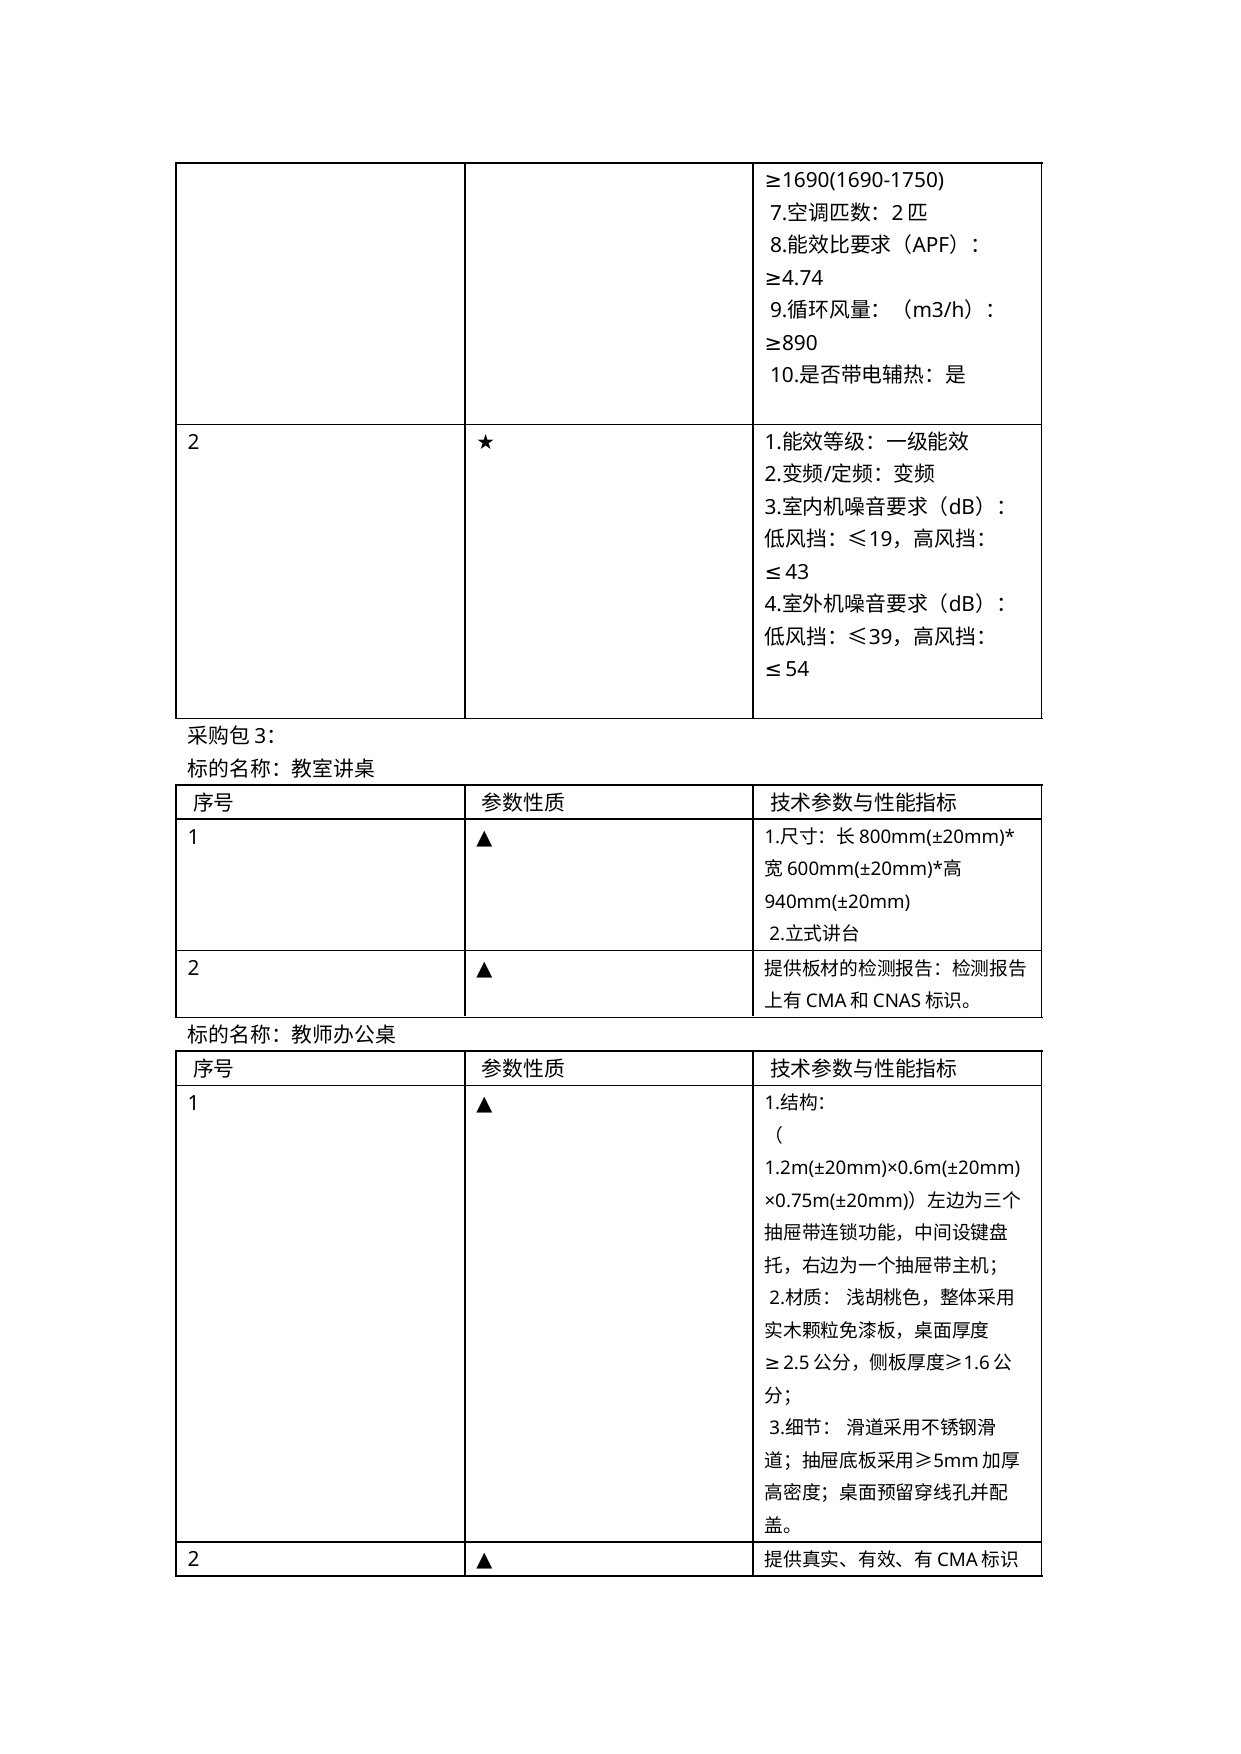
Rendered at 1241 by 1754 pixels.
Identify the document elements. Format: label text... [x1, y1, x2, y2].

table_cell ▲ [466, 951, 752, 1016]
table_cell 2 [177, 425, 464, 718]
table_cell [754, 1543, 1041, 1575]
table_cell 提供板材的检测报告：检测报告上有CMA和CNAS标识。 [754, 951, 1041, 1016]
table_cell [754, 164, 1041, 423]
table_header 序号 [177, 1052, 464, 1084]
table_cell ▲ [466, 820, 752, 950]
table_header 技术参数与性能指标 [754, 786, 1041, 818]
table_cell 1.能效等级：一级能效 2.变频/定频：变频 3.室内机噪音要求（dB）：低风挡：≤19，高风挡：≤43 4.室外机噪音要求（dB）：低风挡：≤39，高风挡：≤54 [754, 425, 1041, 718]
table_cell ▲ [466, 1543, 752, 1575]
table_cell ★ [466, 425, 752, 718]
table_header 序号 [177, 786, 464, 818]
text 标的名称：教师办公桌 [187, 1018, 1053, 1050]
table_cell ▲ [466, 164, 752, 423]
table_header 技术参数与性能指标 [754, 1052, 1041, 1084]
table_cell 1.结构： （1.2m(±20mm)×0.6m(±20mm)×0.75m(±20mm)）左边为三个抽屉带连锁功能，中间设键盘托，右边为一个抽屉带主机； 2.材质： 浅胡桃色，整体采用实木颗粒免漆板，桌面厚度≥2.5公分，侧板厚度≥1.6公分； 3.细节： 滑道采用不锈钢滑道；抽屉底板采用≥5mm加厚高密度；桌面预留穿线孔并配盖。 [754, 1086, 1041, 1541]
table_cell 1 [177, 1086, 464, 1541]
text 采购包3： [187, 719, 1053, 752]
table_cell 2 [177, 951, 464, 1016]
table_cell 1.尺寸：长800mm(±20mm)*宽600mm(±20mm)*高940mm(±20mm) 2.立式讲台 [754, 820, 1041, 950]
table_header 参数性质 [466, 786, 752, 818]
table_cell 1 [177, 164, 464, 423]
table_cell 2 [177, 1543, 464, 1575]
table_cell ▲ [466, 1086, 752, 1541]
text 标的名称：教室讲桌 [187, 752, 1053, 784]
table_cell 1 [177, 820, 464, 950]
table_header 参数性质 [466, 1052, 752, 1084]
